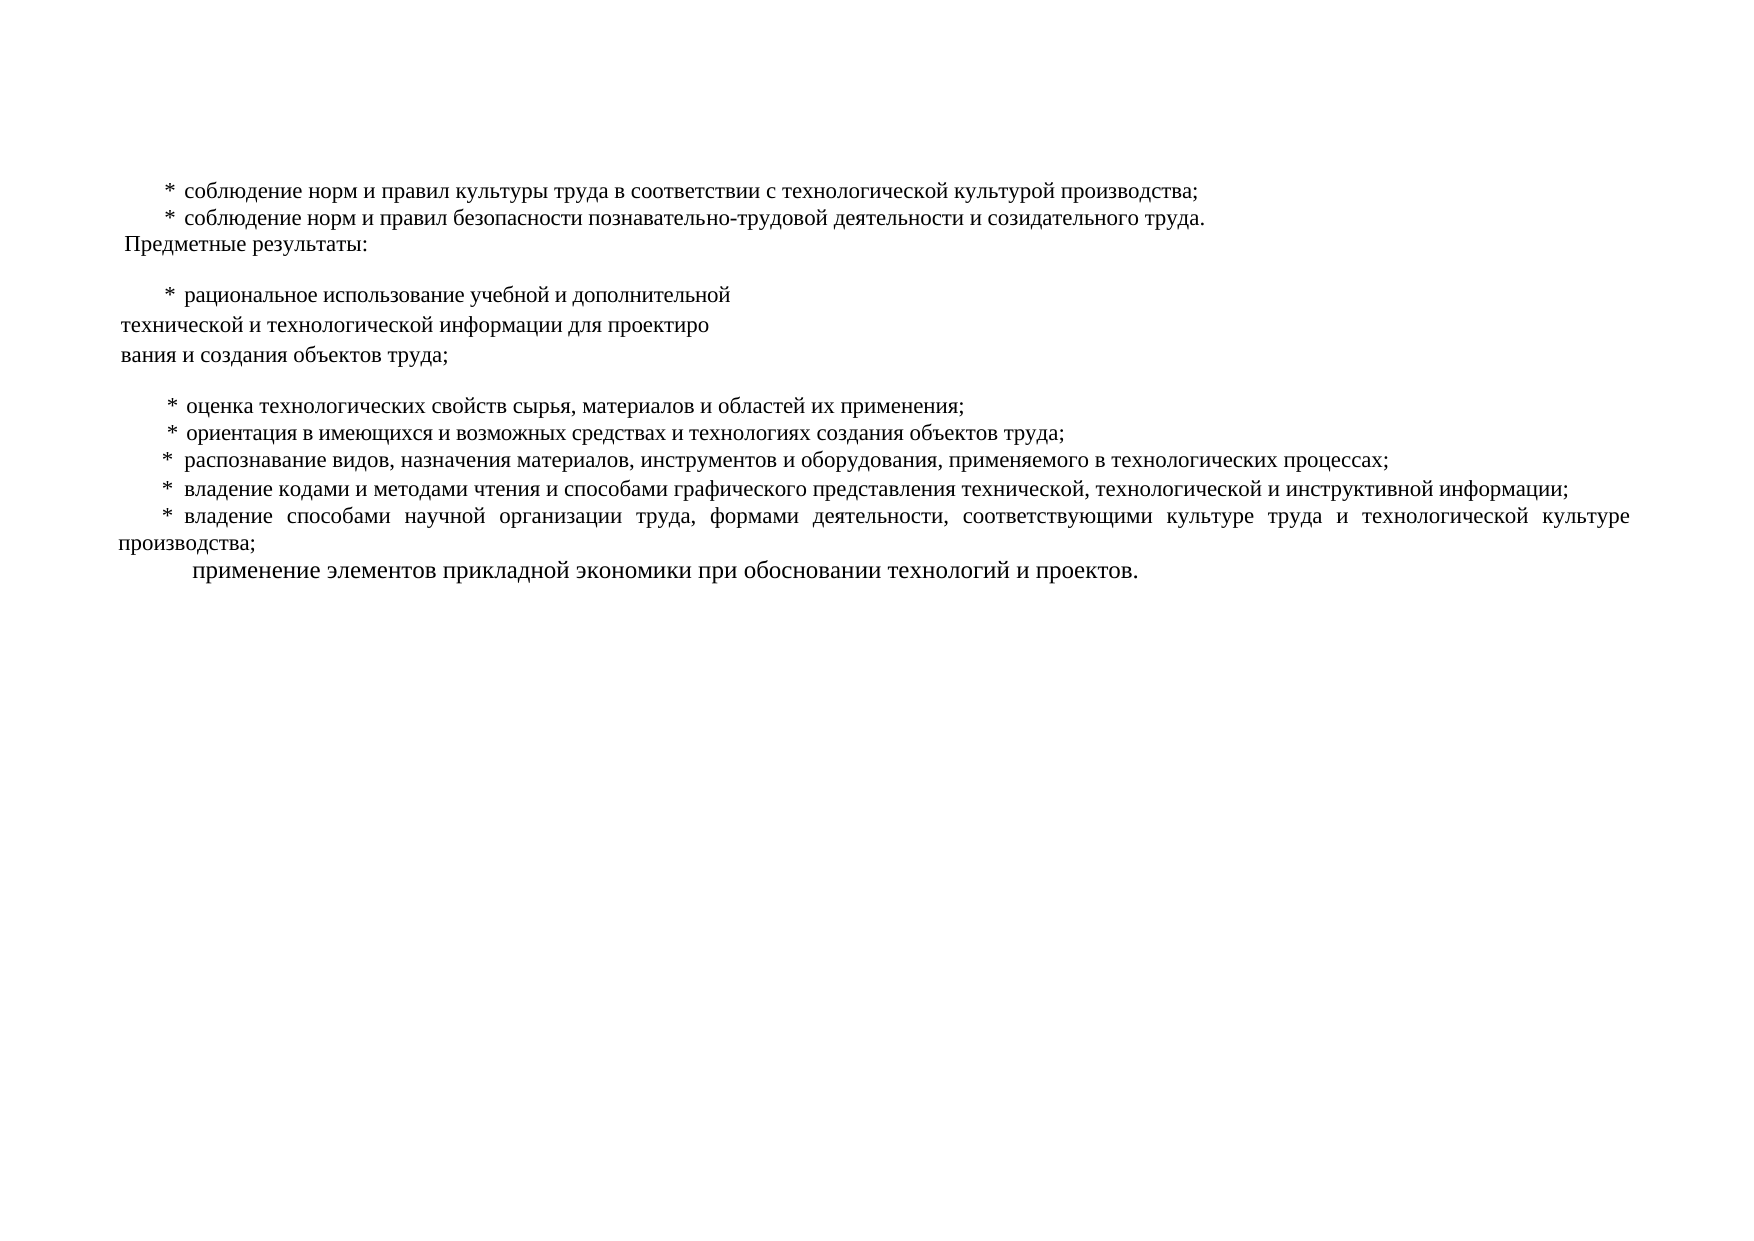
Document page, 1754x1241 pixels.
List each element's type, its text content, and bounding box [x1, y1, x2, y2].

list соблюдение норм и правил культуры труда в соответствии с технологической культурой производства; [121, 177, 1635, 203]
list распознавание видов, назначения материалов, инструментов и оборудования, применяемого в технологических процессах; [118, 446, 1635, 472]
list соблюдение норм и правил безопасности познавательно-трудовой деятельности и созидательного труда. [121, 203, 1635, 230]
list оценка технологических свойств сырья, материалов и областей их применения; [124, 392, 1635, 419]
list владение способами научной организации труда, формами деятельности, соответствующими культуре труда и технологической культуре производства; [118, 502, 1632, 555]
list ориентация в имеющихся и возможных средствах и технологиях создания объектов труда; [124, 419, 1635, 445]
text * рациональное использование учебной и дополнительной технической и технологической информации для проектиро вания и создания объектов труда; [121, 281, 1636, 368]
text Предметные результаты: [124, 230, 1636, 256]
list владение кодами и методами чтения и способами графического представления технической, технологической и инструктивной информации; [118, 476, 1634, 502]
list применение элементов прикладной экономики при обосновании технологий и проектов. [118, 555, 1636, 584]
